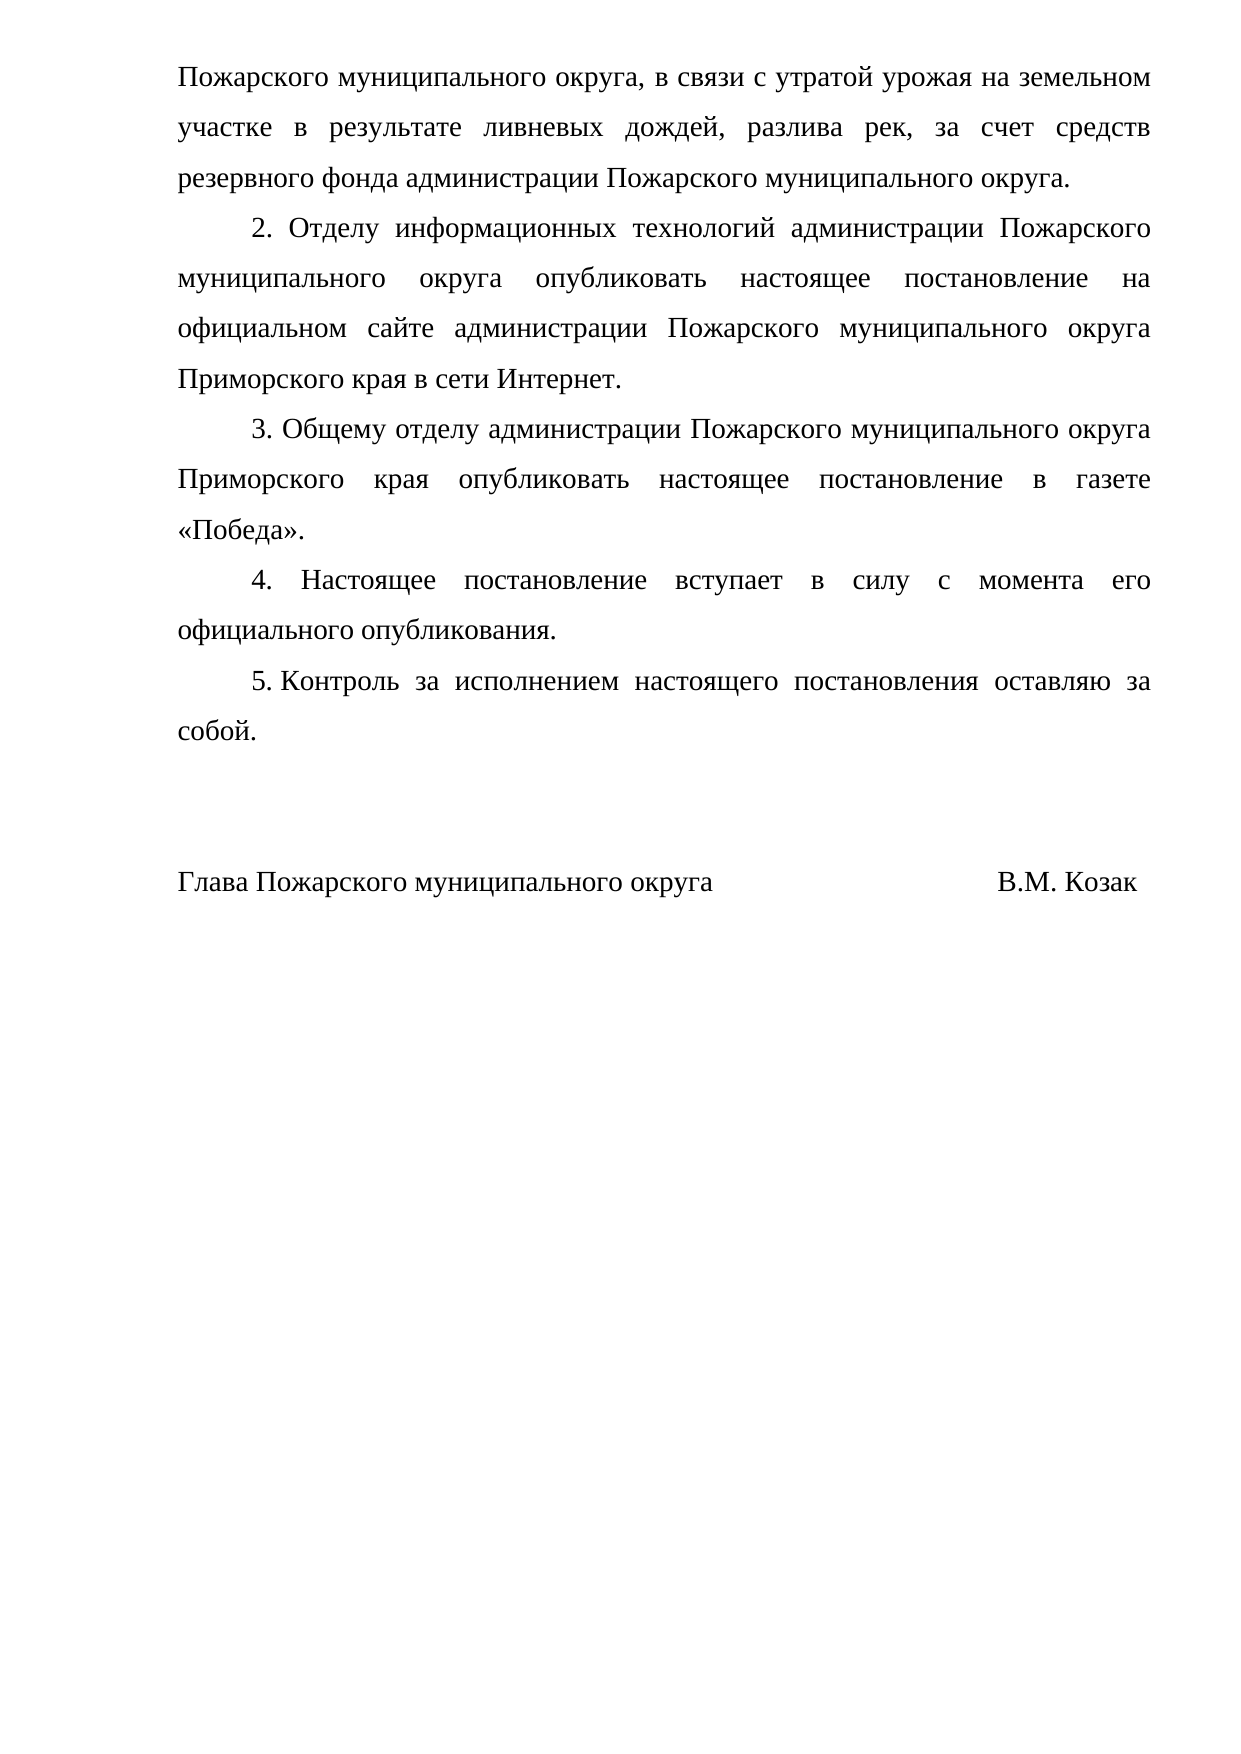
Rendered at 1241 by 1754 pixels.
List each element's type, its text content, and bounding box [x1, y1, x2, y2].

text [177, 59, 1152, 193]
text Глава Пожарского муниципального округа В.М. Козак [177, 864, 1152, 898]
text 2. Отделу информационных технологий администрации Пожарского муниципального округа опубликовать настоящее постановление на официальном сайте администрации Пожарского муниципального округа Приморского края в сети Интернет. [177, 210, 1152, 394]
list 3. Общему отделу администрации Пожарского муниципального округа Приморского края опубликовать настоящее постановление в газете «Победа». [177, 411, 1152, 545]
text 5. Контроль за исполнением настоящего постановления оставляю за собой. [177, 663, 1152, 747]
text 4. Настоящее постановление вступает в силу с момента его официального опубликования. [177, 562, 1152, 646]
